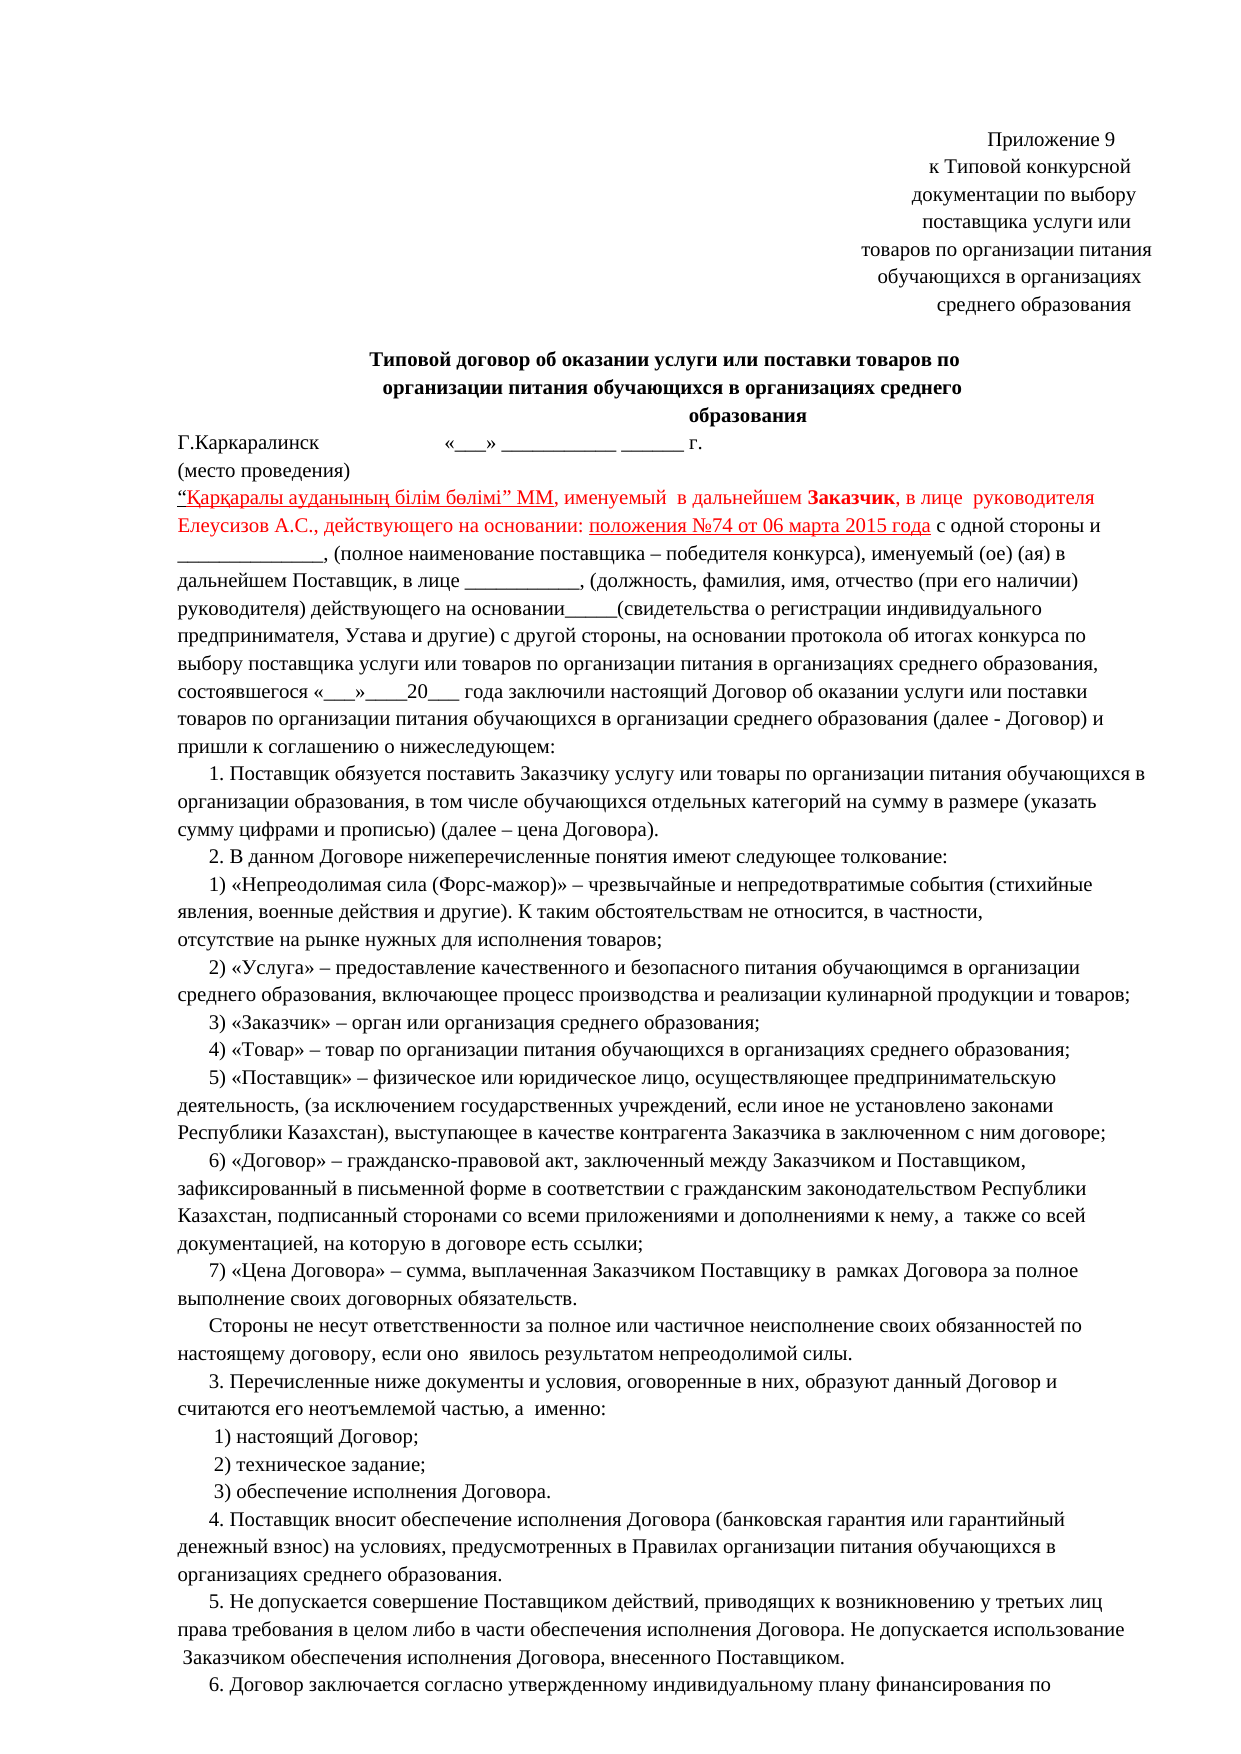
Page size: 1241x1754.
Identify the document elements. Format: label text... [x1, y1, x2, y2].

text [177, 1258, 1152, 1696]
text Г.Каркаралинск «___» ___________ ______ г. (место проведения) “Қарқаралы ауданының білім бөлімі” ММ, именуемый в дальнейшем Заказчик, в лице руководителя Елеусизов А.С., действующего на основании: положения №74 от 06 марта 2015 года с одной стороны и ______________, (полное наименование поставщика – победителя конкурса), именуемый (ое) (ая) в дальнейшем Поставщик, в лице ___________, (должность, фамилия, имя, отчество (при его наличии) руководителя) действующего на основании_____(свидетельства о регистрации индивидуального предпринимателя, Устава и другие) с другой стороны, на основании протокола об итогах конкурса по выбору поставщика услуги или товаров по организации питания в организациях среднего образования, состоявшегося «___»____20___ года заключили настоящий Договор об оказании услуги или поставки товаров по организации питания обучающихся в организации среднего образования (далее - Договор) и пришли к соглашению о нижеследующем: 1. Поставщик обязуется поставить Заказчику услугу или товары по организации питания обучающихся в организации образования, в том числе обучающихся отдельных категорий на сумму в размере (указать сумму цифрами и прописью) (далее – цена Договора). 2. В данном Договоре нижеперечисленные понятия имеют следующее толкование: 1) «Непреодолимая сила (Форс-мажор)» – чрезвычайные и непредотвратимые события (стихийные явления, военные действия и другие). К таким обстоятельствам не относится, в частности, отсутствие на рынке нужных для исполнения товаров; 2) «Услуга» – предоставление качественного и безопасного питания обучающимся в организации среднего образования, включающее процесс производства и реализации кулинарной продукции и товаров; 3) «Заказчик» – орган или организация среднего образования; 4) «Товар» – товар по организации питания обучающихся в организациях среднего образования; 5) «Поставщик» – физическое или юридическое лицо, осуществляющее предпринимательскую деятельность, (за исключением государственных учреждений, если иное не установлено законами Республики Казахстан), выступающее в качестве контрагента Заказчика в заключенном с ним договоре; 6) «Договор» – гражданско-правовой акт, заключенный между Заказчиком и Поставщиком, зафиксированный в письменной форме в соответствии с гражданским законодательством Республики Казахстан, подписанный сторонами со всеми приложениями и дополнениями к нему, а также со всей документацией, на которую в договоре есть ссылки; [177, 430, 1152, 1255]
text Приложение 9 к Типовой конкурсной документации по выбору поставщика услуги или товаров по организации питания обучающихся в организациях среднего образования [177, 126, 1152, 316]
text Типовой договор об оказании услуги или поставки товаров по организации питания обучающихся в организациях среднего образования [177, 347, 1152, 427]
